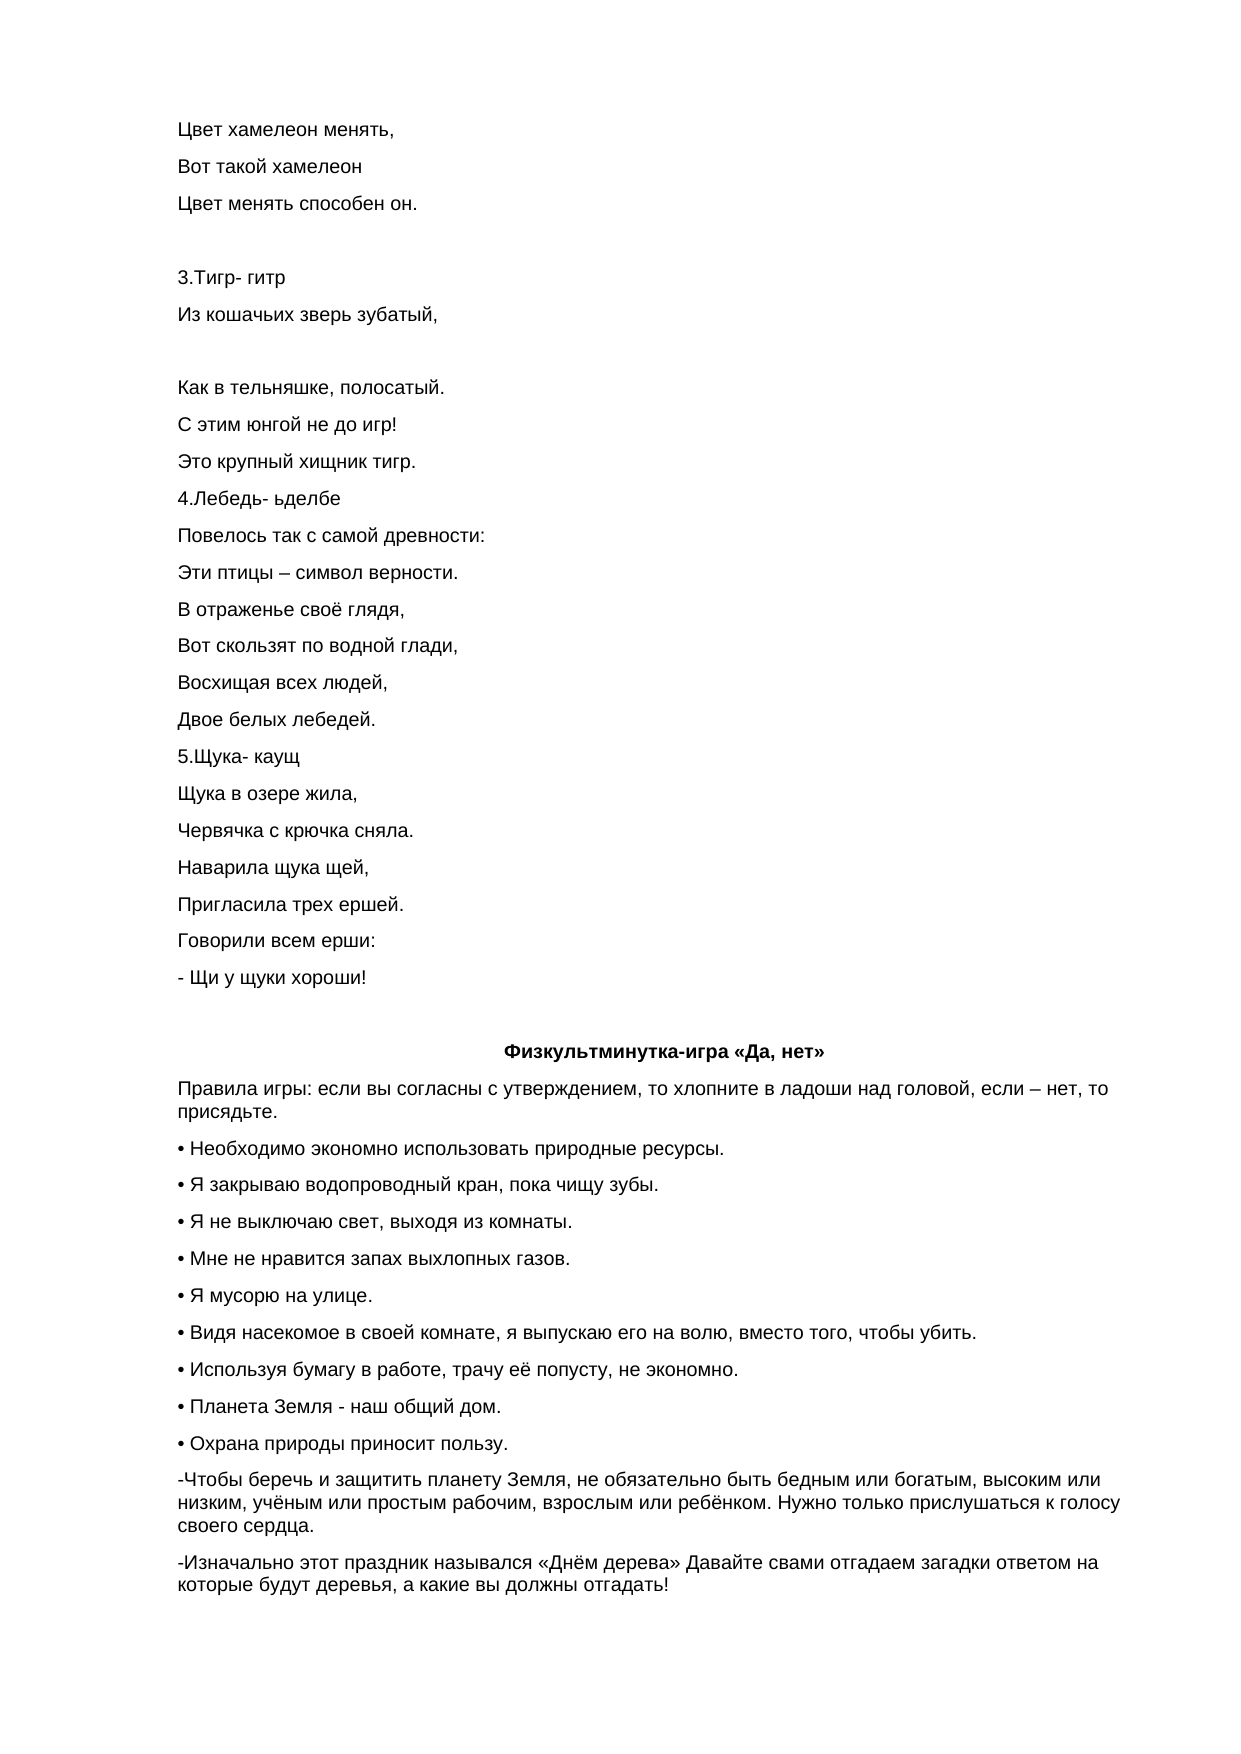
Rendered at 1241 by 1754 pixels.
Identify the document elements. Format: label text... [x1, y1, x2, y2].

text - Щи у щуки хороши! [177, 966, 1152, 989]
text Червячка с крючка сняла. [177, 819, 1152, 841]
text Из кошачьих зверь зубатый, [177, 302, 1152, 325]
text 4.Лебедь- ьделбе [177, 487, 1152, 509]
text Вот скользят по водной глади, [177, 634, 1152, 657]
text • Я мусорю на улице. [177, 1284, 1152, 1307]
text Наварила щука щей, [177, 856, 1152, 878]
text Правила игры: если вы согласны с утверждением, то хлопните в ладоши над головой, если – нет, то присядьте. [177, 1077, 1152, 1122]
text Физкультминутка-игра «Да, нет» [177, 1040, 1152, 1063]
text • Мне не нравится запах выхлопных газов. [177, 1247, 1152, 1270]
text 3.Тигр- гитр [177, 266, 1152, 288]
text В отраженье своё глядя, [177, 597, 1152, 620]
text Щука в озере жила, [177, 782, 1152, 804]
text • Планета Земля - наш общий дом. [177, 1394, 1152, 1417]
text • Охрана природы приносит пользу. [177, 1431, 1152, 1454]
text • Используя бумагу в работе, трачу её попусту, не экономно. [177, 1358, 1152, 1380]
text • Видя насекомое в своей комнате, я выпускаю его на волю, вместо того, чтобы убить. [177, 1321, 1152, 1343]
text • Я закрываю водопроводный кран, пока чищу зубы. [177, 1173, 1152, 1196]
text С этим юнгой не до игр! [177, 413, 1152, 436]
text • Я не выключаю свет, выходя из комнаты. [177, 1210, 1152, 1233]
text Повелось так с самой древности: [177, 524, 1152, 546]
text Как в тельняшке, полосатый. [177, 376, 1152, 399]
text Двое белых лебедей. [177, 708, 1152, 731]
text Эти птицы – символ верности. [177, 561, 1152, 583]
text Пригласила трех ершей. [177, 892, 1152, 915]
text Цвет менять способен он. [177, 192, 1152, 214]
text Цвет хамелеон менять, [177, 118, 1152, 141]
text -Изначально этот праздник назывался «Днём дерева» Давайте свами отгадаем загадки ответом на которые будут деревья, а какие вы должны отгадать! [177, 1551, 1152, 1596]
text • Необходимо экономно использовать природные ресурсы. [177, 1136, 1152, 1159]
text Восхищая всех людей, [177, 671, 1152, 694]
text Говорили всем ерши: [177, 929, 1152, 952]
text 5.Щука- каущ [177, 745, 1152, 768]
text -Чтобы беречь и защитить планету Земля, не обязательно быть бедным или богатым, высоким или низким, учёным или простым рабочим, взрослым или ребёнком. Нужно только прислушаться к голосу своего сердца. [177, 1468, 1152, 1536]
text Вот такой хамелеон [177, 155, 1152, 178]
text Это крупный хищник тигр. [177, 450, 1152, 473]
